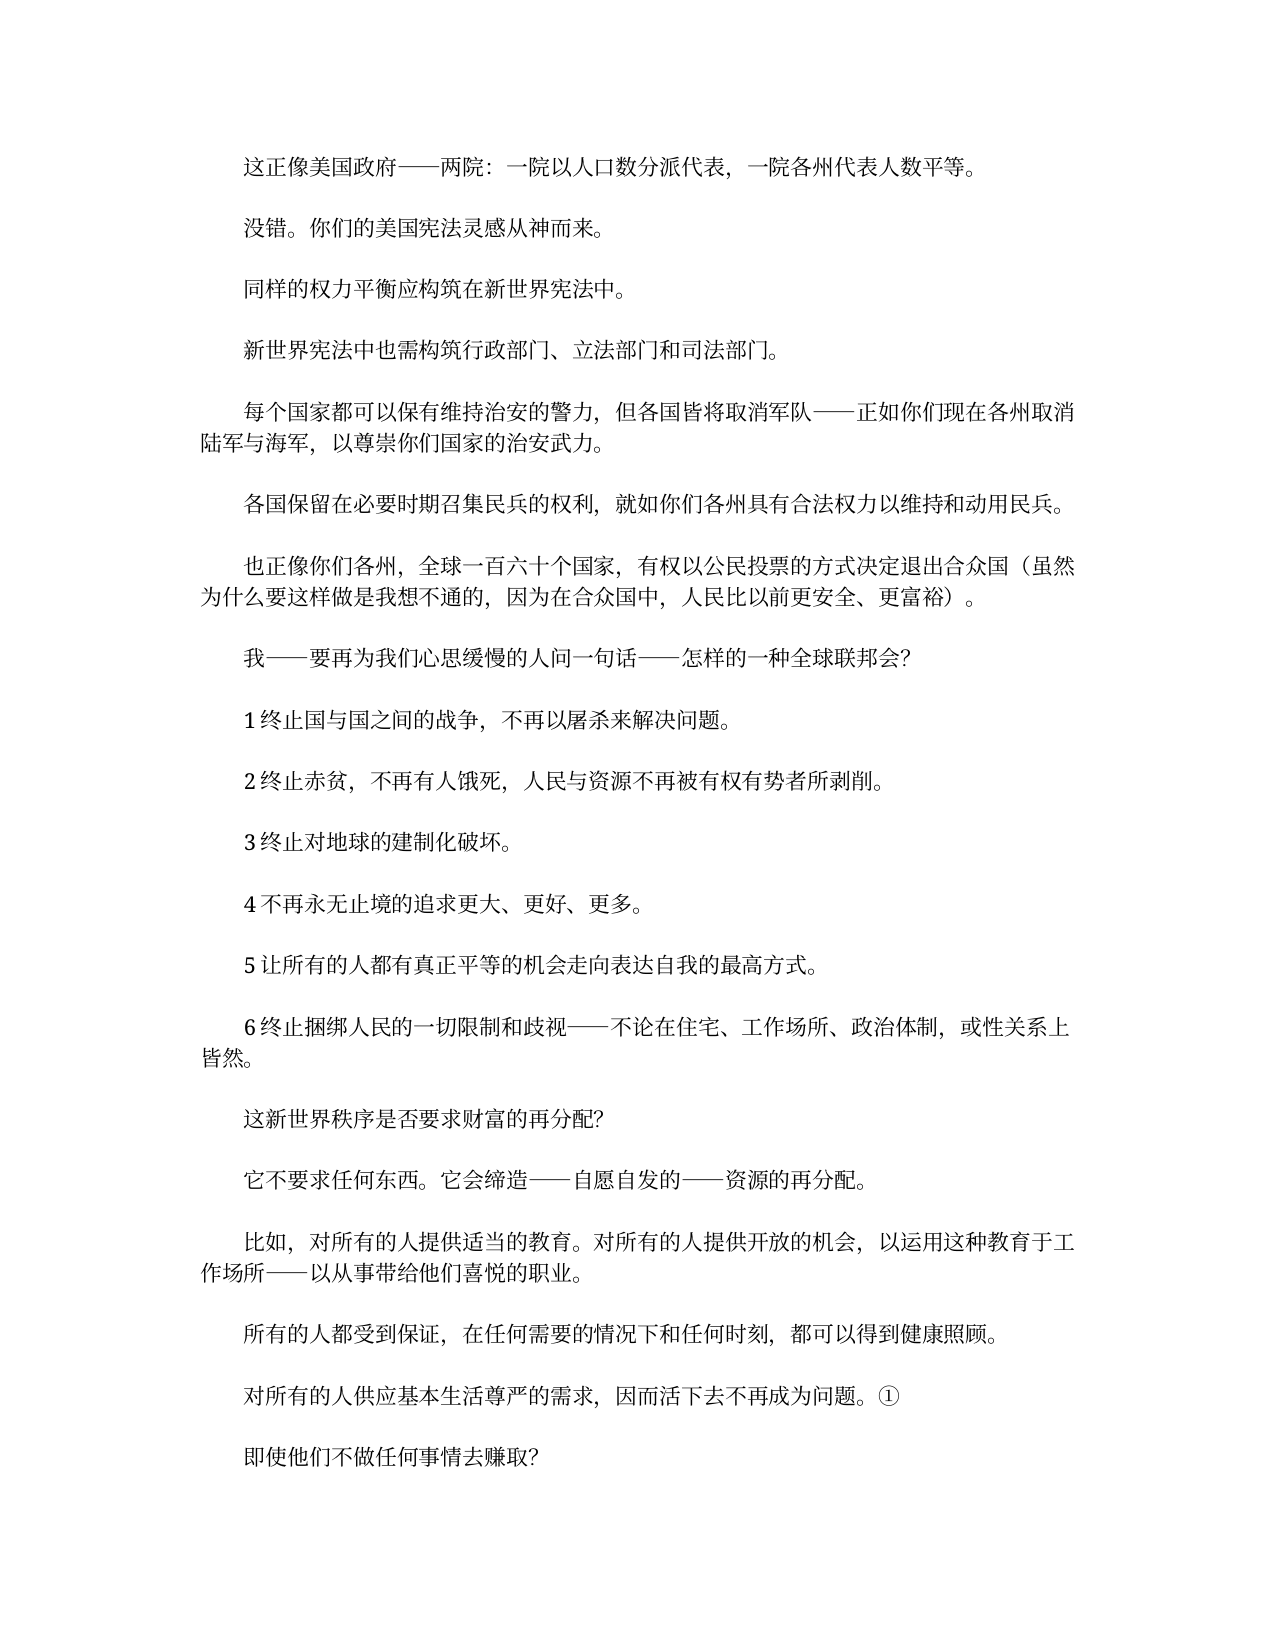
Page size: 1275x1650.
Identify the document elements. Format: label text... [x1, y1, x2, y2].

text 比如，对所有的人提供适当的教育。对所有的人提供开放的机会，以运用这种教育于工作场所——以从事带给他们喜悦的职业。 [200, 1225, 1075, 1288]
text 同样的权力平衡应构筑在新世界宪法中。 [200, 272, 1075, 304]
text 也正像你们各州，全球一百六十个国家，有权以公民投票的方式决定退出合众国（虽然为什么要这样做是我想不通的，因为在合众国中，人民比以前更安全、更富裕）。 [200, 549, 1075, 612]
text 各国保留在必要时期召集民兵的权利，就如你们各州具有合法权力以维持和动用民兵。 [200, 488, 1075, 519]
text 新世界宪法中也需构筑行政部门、立法部门和司法部门。 [200, 334, 1075, 365]
text 2终止赤贫，不再有人饿死，人民与资源不再被有权有势者所剥削。 [200, 764, 1075, 796]
text 没错。你们的美国宪法灵感从神而来。 [200, 211, 1075, 243]
text 每个国家都可以保有维持治安的警力，但各国皆将取消军队——正如你们现在各州取消陆军与海军，以尊崇你们国家的治安武力。 [200, 395, 1075, 458]
text 6终止捆绑人民的一切限制和歧视——不论在住宅、工作场所、政治体制，或性关系上皆然。 [200, 1010, 1075, 1073]
text 这正像美国政府——两院：一院以人口数分派代表，一院各州代表人数平等。 [200, 150, 1075, 181]
text 所有的人都受到保证，在任何需要的情况下和任何时刻，都可以得到健康照顾。 [200, 1318, 1075, 1349]
text 3终止对地球的建制化破坏。 [200, 826, 1075, 857]
text 我——要再为我们心思缓慢的人问一句话——怎样的一种全球联邦会？ [200, 642, 1075, 673]
text 5让所有的人都有真正平等的机会走向表达自我的最高方式。 [200, 948, 1075, 980]
text 这新世界秩序是否要求财富的再分配？ [200, 1102, 1075, 1134]
text 对所有的人供应基本生活尊严的需求，因而活下去不再成为问题。① [200, 1379, 1075, 1410]
text 即使他们不做任何事情去赚取？ [200, 1440, 1075, 1472]
text 1终止国与国之间的战争，不再以屠杀来解决问题。 [200, 703, 1075, 734]
text 它不要求任何东西。它会缔造——自愿自发的——资源的再分配。 [200, 1164, 1075, 1195]
text 4不再永无止境的追求更大、更好、更多。 [200, 887, 1075, 918]
